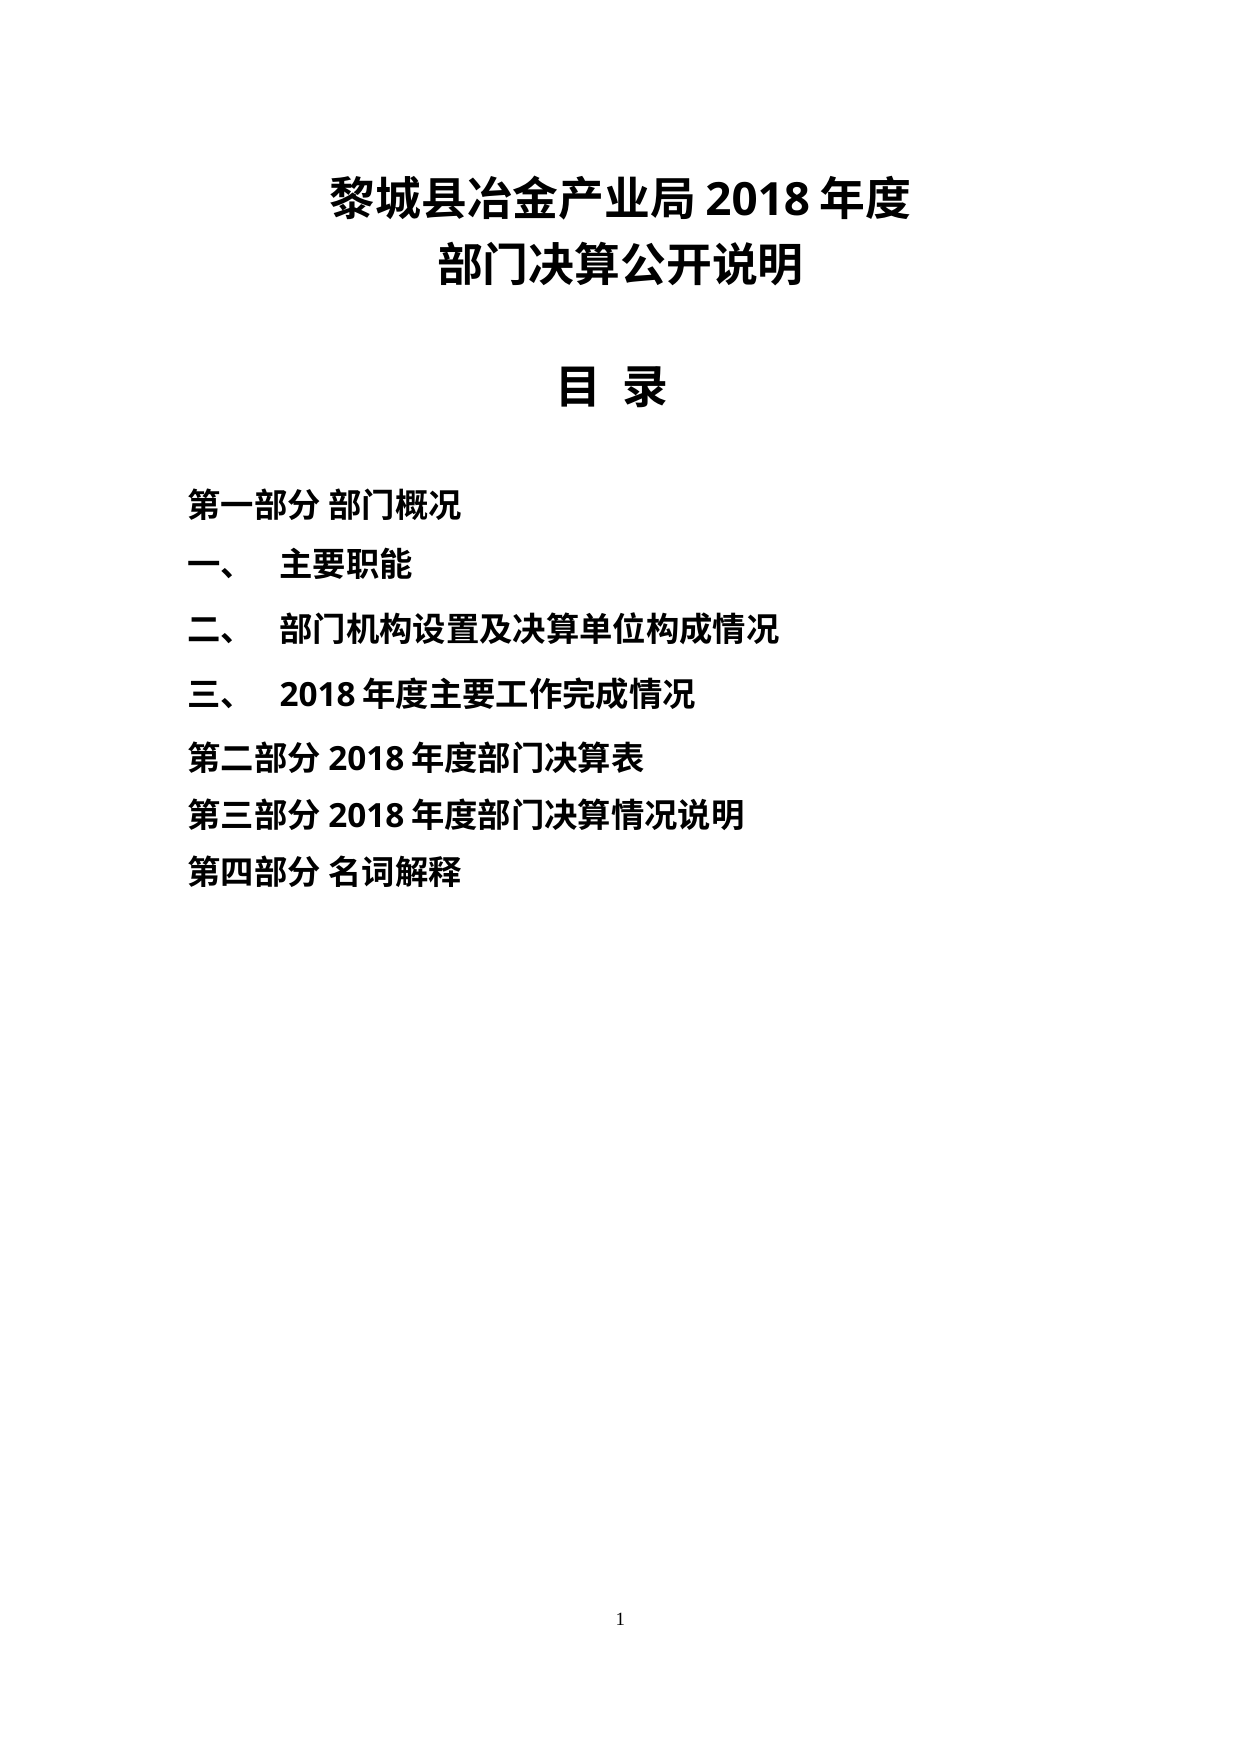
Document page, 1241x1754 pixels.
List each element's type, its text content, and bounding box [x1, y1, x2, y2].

text 目 录 [187, 357, 1053, 414]
text 第四部分 名词解释 [187, 839, 1053, 896]
text 黎城县冶金产业局2018年度 [187, 162, 1053, 228]
list 2018年度主要工作完成情况 [187, 659, 1053, 724]
list 主要职能 [187, 529, 1053, 594]
text 第一部分 部门概况 [187, 472, 1053, 529]
text 部门决算公开说明 [187, 228, 1053, 295]
text 第三部分 2018年度部门决算情况说明 [187, 781, 1053, 839]
list 部门机构设置及决算单位构成情况 [187, 594, 1053, 659]
text 第二部分 2018年度部门决算表 [187, 724, 1053, 781]
